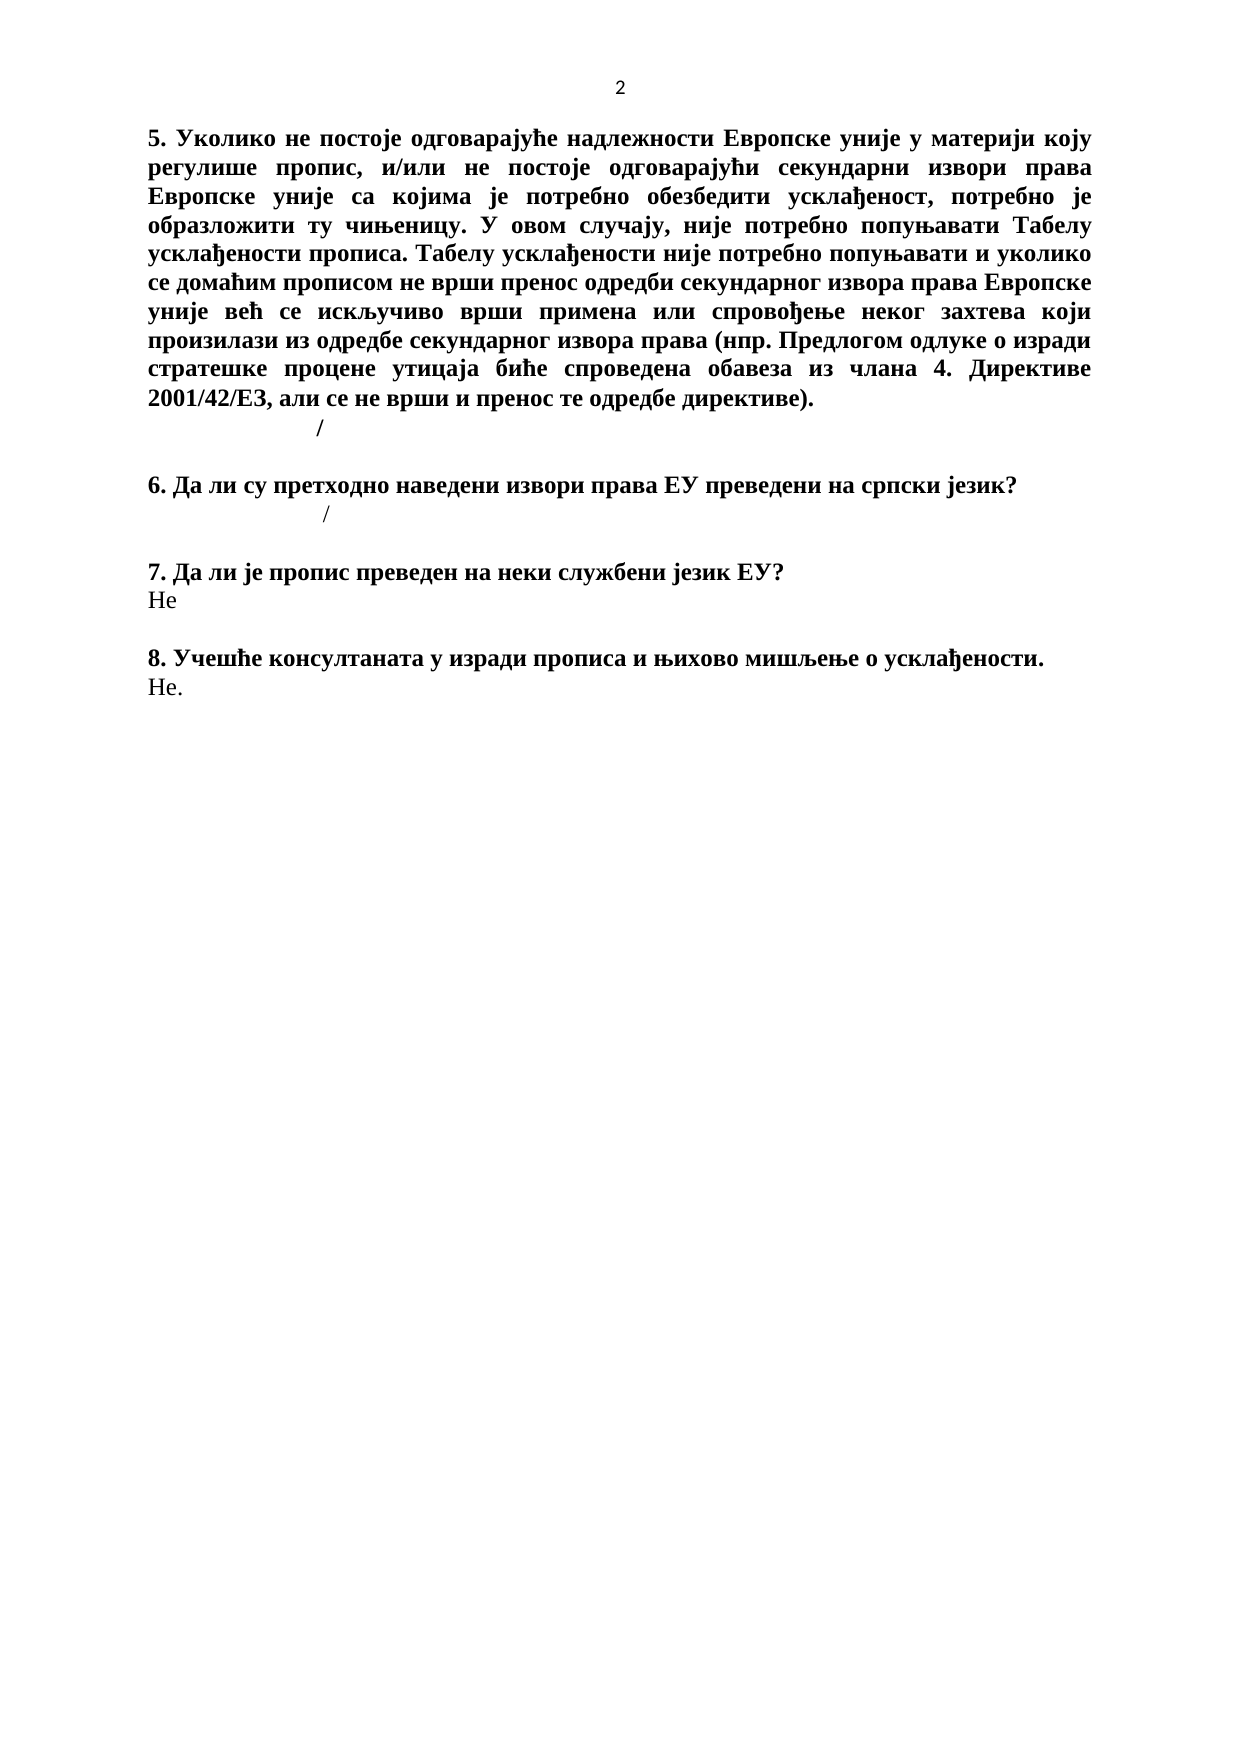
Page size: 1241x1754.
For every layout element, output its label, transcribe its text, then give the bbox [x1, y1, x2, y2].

text / [148, 413, 1093, 442]
text 8. Учешће консултаната у изради прописа и њихово мишљење о усклађености. [148, 643, 1093, 672]
text 7. Да ли је пропис преведен на неки службени језик ЕУ? [148, 557, 1093, 585]
text / [148, 499, 1093, 528]
text 6. Да ли су претходно наведени извори права ЕУ преведени на српски језик? [148, 470, 1093, 499]
text 5. Уколико не постоје одговарајуће надлежности Европске уније у материји коју регулише пропис, и/или не постоје одговарајући секундарни извори права Европске уније са којима је потребно обезбедити усклађеност, потребно је образложити ту чињеницу. У овом случају, није потребно попуњавати Табелу усклађености прописа. Табелу усклађености није потребно попуњавати и уколико се домаћим прописом не врши пренос одредби секундарног извора права Европске уније већ се искључиво врши примена или спровођење неког захтева који произилази из одредбе секундарног извора права (нпр. Предлогом одлуке о изради стратешке процене утицаја биће спроведена обавеза из члана 4. Директиве 2001/42/ЕЗ, али се не врши и пренос те одредбе директиве). [148, 123, 1093, 413]
text Не [148, 585, 1093, 614]
text Не. [148, 672, 1093, 700]
